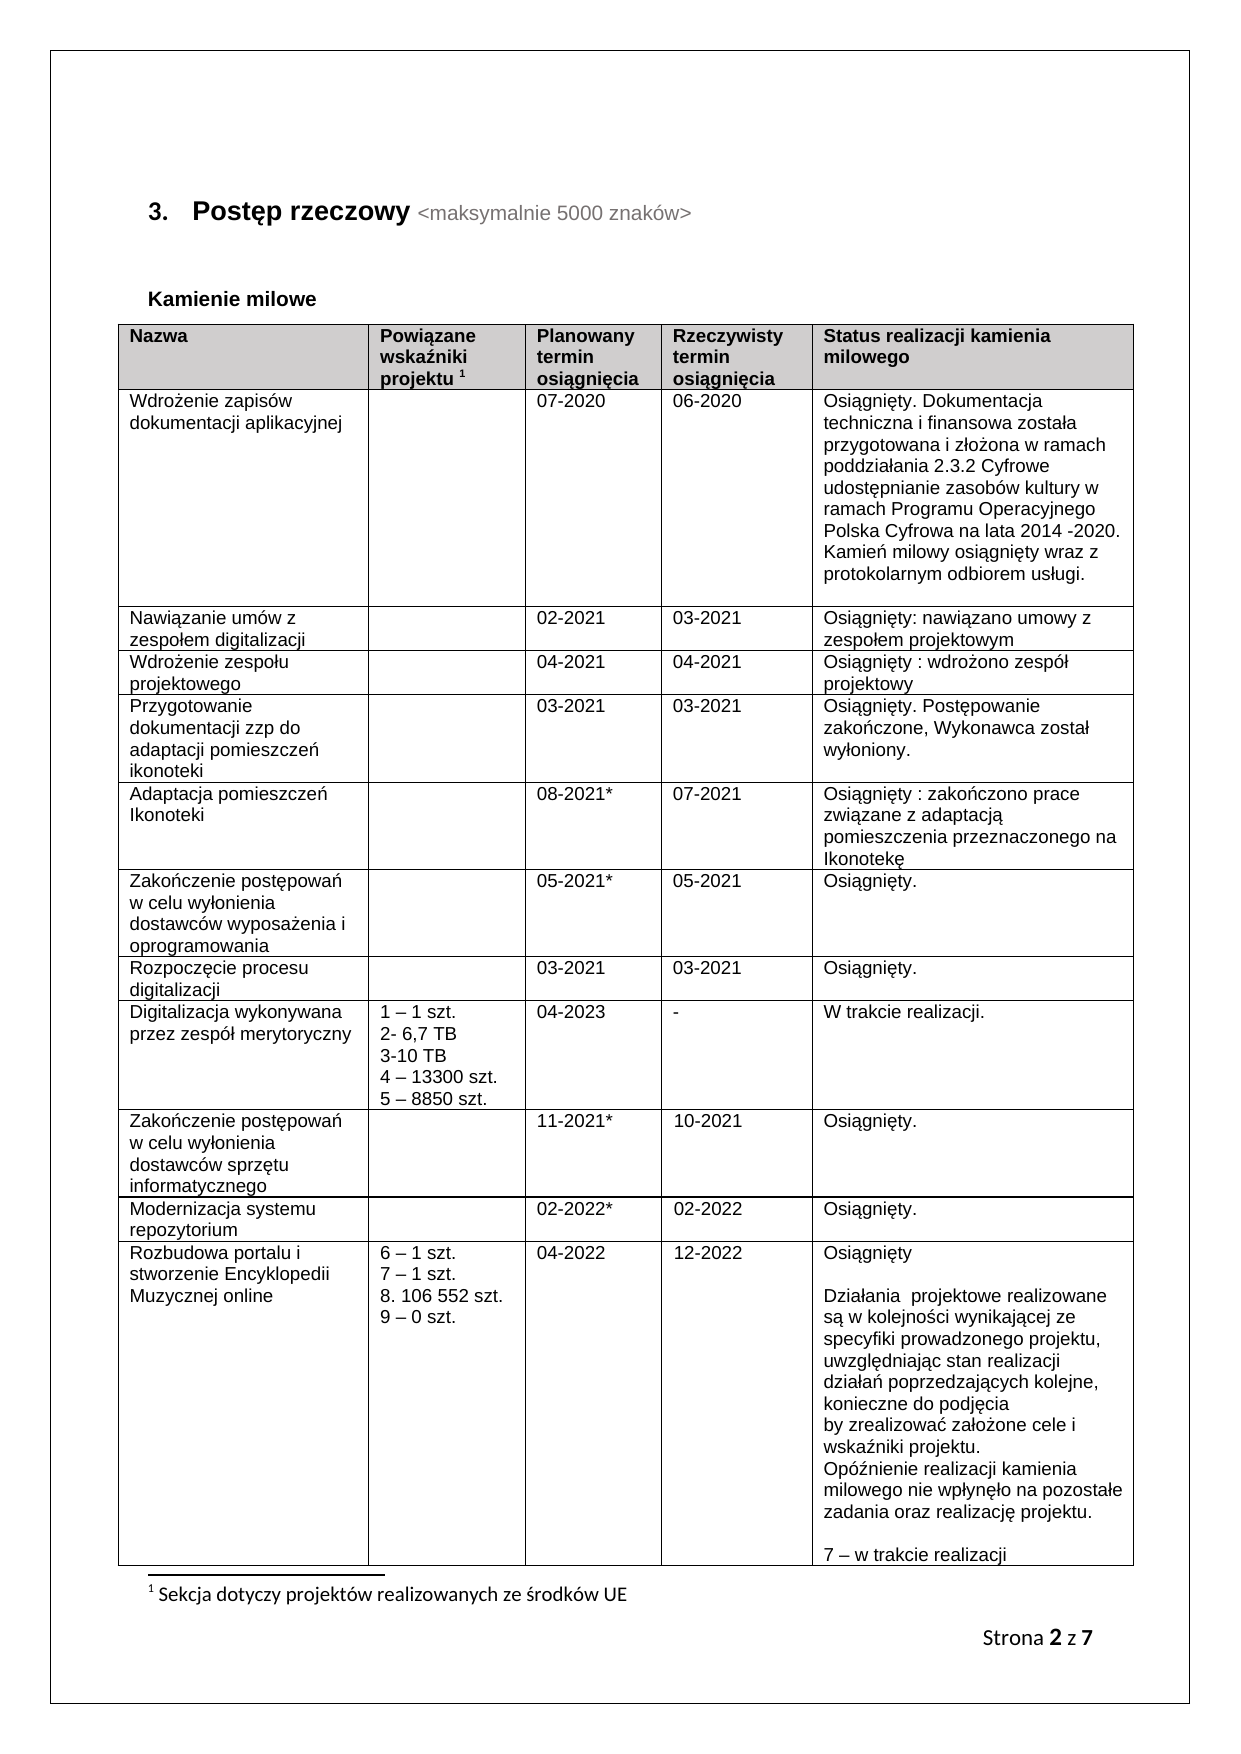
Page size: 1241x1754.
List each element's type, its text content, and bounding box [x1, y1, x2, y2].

table_cell Osiągnięty. [813, 870, 1133, 956]
table_cell 08-2021* [526, 783, 661, 869]
table_cell Rozpoczęcie procesu digitalizacji [119, 957, 368, 1000]
text Kamienie milowe [148, 287, 1093, 311]
table_header Powiązane wskaźniki projektu [369, 325, 525, 389]
table_header Status realizacji kamienia milowego [813, 325, 1133, 389]
table_cell Osiągnięty: nawiązano umowy z zespołem projektowym [813, 607, 1133, 650]
table_cell W trakcie realizacji. [813, 1001, 1133, 1109]
table_cell [369, 695, 525, 782]
table_cell 10-2021 [662, 1110, 812, 1196]
table_cell Osiągnięty. Dokumentacja techniczna i finansowa została przygotowana i złożona w ramach poddziałania 2.3.2 Cyfrowe udostępnianie zasobów kultury w ramach Programu Operacyjnego Polska Cyfrowa na lata 2014 -2020. Kamień milowy osiągnięty wraz z protokolarnym odbiorem usługi. [813, 390, 1133, 606]
table_cell 03-2021 [526, 957, 661, 1000]
table_header Rzeczywisty termin osiągnięcia [662, 325, 812, 389]
table_cell 03-2021 [526, 695, 661, 782]
table_cell [369, 651, 525, 694]
table_header Nazwa [119, 325, 368, 389]
table_cell 02-2022* [526, 1198, 661, 1241]
table_cell Zakończenie postępowań w celu wyłonienia dostawców wyposażenia i oprogramowania [119, 870, 368, 956]
table_cell [369, 1198, 525, 1241]
table_cell 04-2022 [526, 1242, 661, 1565]
table_cell 07-2020 [526, 390, 661, 606]
table_cell Digitalizacja wykonywana przez zespół merytoryczny [119, 1001, 368, 1109]
table_cell 12-2022 [662, 1242, 812, 1565]
table_cell 03-2021 [662, 607, 812, 650]
subtitle Postęp rzeczowy <maksymalnie 5000 znaków> [148, 194, 1093, 227]
table_cell 05-2021* [526, 870, 661, 956]
table_cell [369, 607, 525, 650]
table_cell Adaptacja pomieszczeń Ikonoteki [119, 783, 368, 869]
table_cell [369, 390, 525, 606]
table_cell 05-2021 [662, 870, 812, 956]
table_cell Osiągnięty. [813, 957, 1133, 1000]
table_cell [813, 1242, 1133, 1565]
table_cell Zakończenie postępowań w celu wyłonienia dostawców sprzętu informatycznego [119, 1110, 368, 1196]
table_cell Osiągnięty. [813, 1198, 1133, 1241]
table_cell 02-2022 [662, 1198, 812, 1241]
table_cell 1 – 1 szt. 2- 6,7 TB 3-10 TB 4 – 13300 szt. 5 – 8850 szt. [369, 1001, 525, 1109]
table_cell [369, 870, 525, 956]
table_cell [369, 1242, 525, 1565]
table_cell - [662, 1001, 812, 1109]
table_cell 04-2021 [662, 651, 812, 694]
table_cell Osiągnięty. [813, 1110, 1133, 1196]
table_cell Osiągnięty : zakończono prace związane z adaptacją pomieszczenia przeznaczonego na Ikonotekę [813, 783, 1133, 869]
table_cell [119, 1242, 368, 1565]
table_cell [369, 957, 525, 1000]
table_cell 11-2021* [526, 1110, 661, 1196]
table_cell Modernizacja systemu repozytorium [119, 1198, 368, 1241]
table_cell 03-2021 [662, 695, 812, 782]
table_cell 04-2021 [526, 651, 661, 694]
table_cell Wdrożenie zapisów dokumentacji aplikacyjnej [119, 390, 368, 606]
table_cell 04-2023 [526, 1001, 661, 1109]
table_cell 06-2020 [662, 390, 812, 606]
table_cell Nawiązanie umów z zespołem digitalizacji [119, 607, 368, 650]
table_header Planowany termin osiągnięcia [526, 325, 661, 389]
table_cell Przygotowanie dokumentacji zzp do adaptacji pomieszczeń ikonoteki [119, 695, 368, 782]
table_cell Wdrożenie zespołu projektowego [119, 651, 368, 694]
table_cell Osiągnięty : wdrożono zespół projektowy [813, 651, 1133, 694]
table_cell [369, 1110, 525, 1196]
table_cell 03-2021 [662, 957, 812, 1000]
table_cell [369, 783, 525, 869]
table_cell Osiągnięty. Postępowanie zakończone, Wykonawca został wyłoniony. [813, 695, 1133, 782]
table_cell 02-2021 [526, 607, 661, 650]
table_cell 07-2021 [662, 783, 812, 869]
